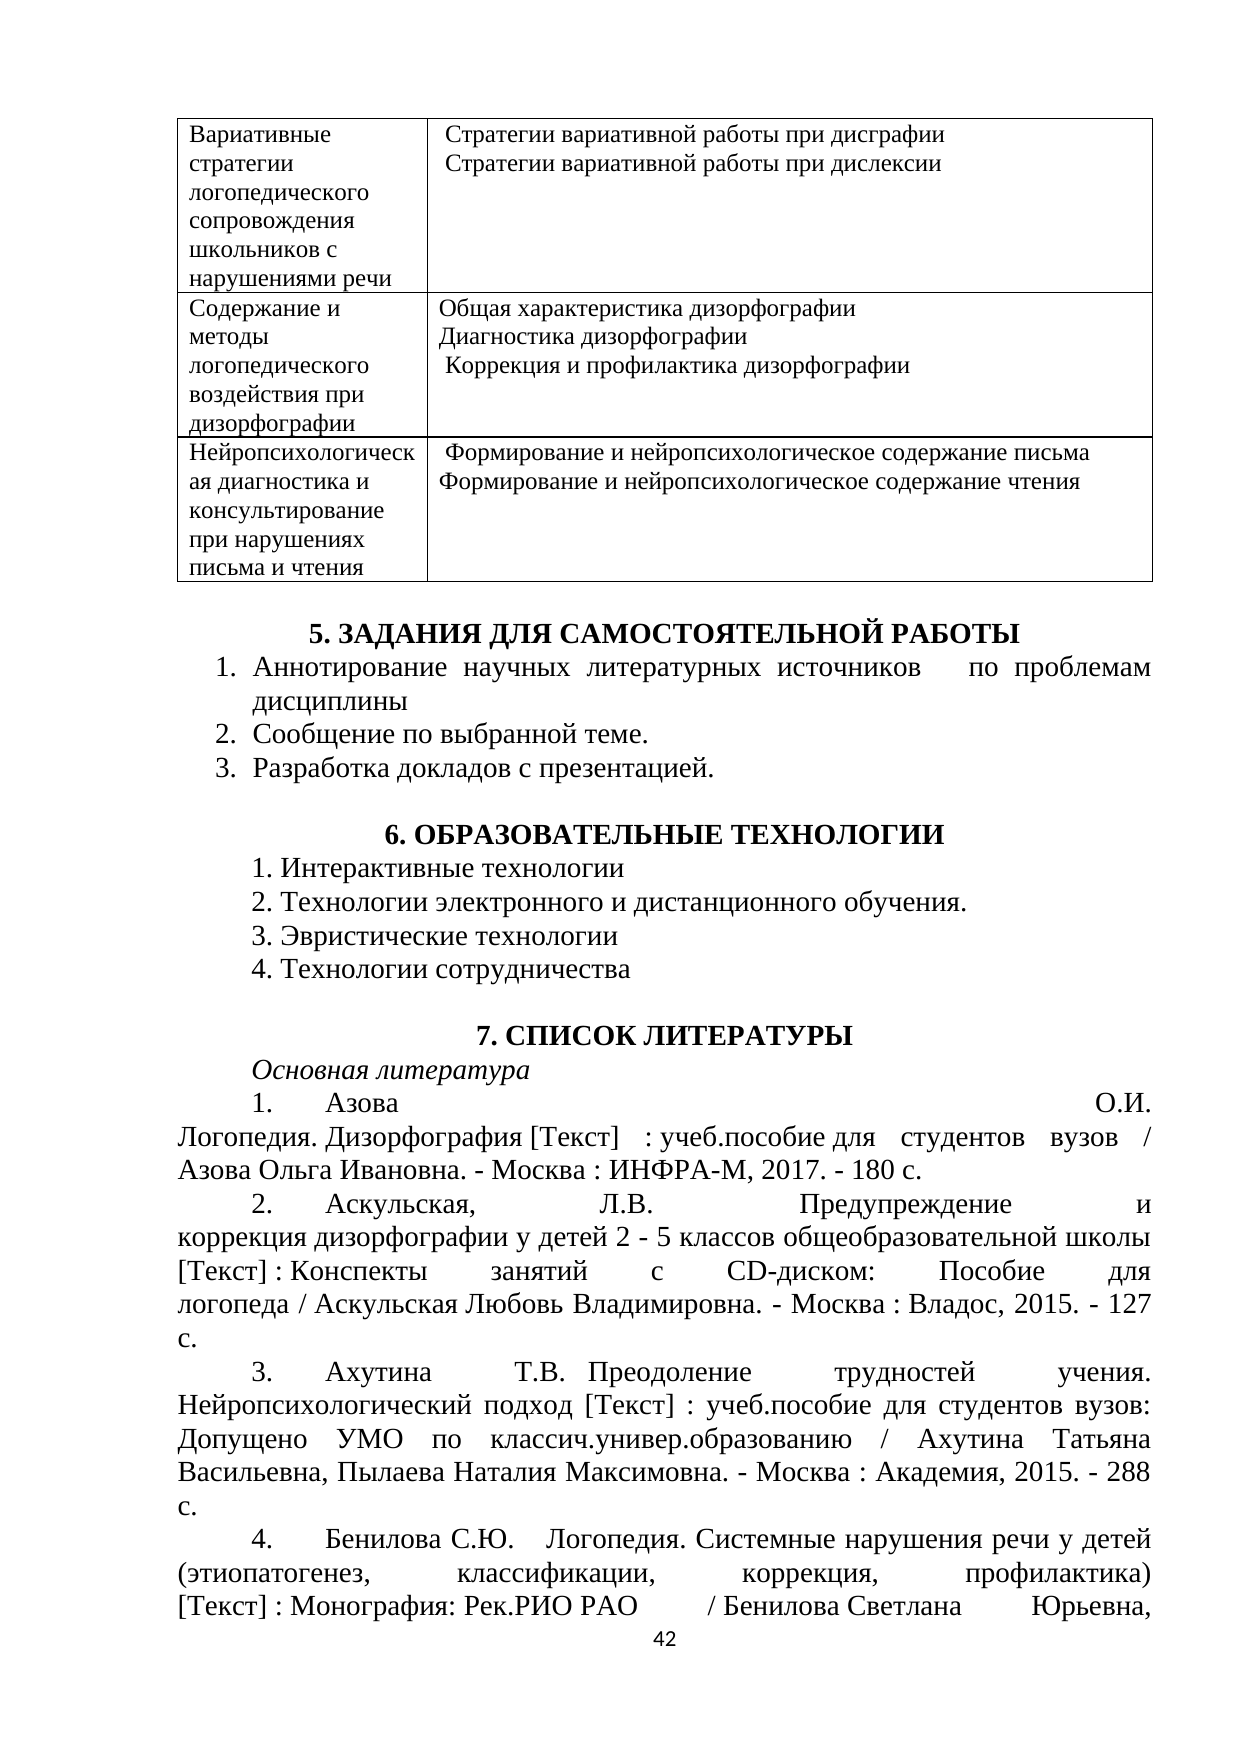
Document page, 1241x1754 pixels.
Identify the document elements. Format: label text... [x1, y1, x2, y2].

text 4. Технологии сотрудничества [177, 951, 1152, 985]
text 1. Интерактивные технологии [177, 851, 1152, 884]
list Ахутина Т.В. Преодоление трудностей учения. Нейропсихологический подход [Текст] : учеб.пособие для студентов вузов: Допущено УМО по классич.универ.образованию / Ахутина Татьяна Васильевна, Пылаева Наталия Максимовна. - Москва : Академия, 2015. - 288 с. [177, 1354, 1152, 1521]
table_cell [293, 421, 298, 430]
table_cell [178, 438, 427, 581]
list Аннотирование научных литературных источников по проблемам дисциплины [215, 649, 1152, 716]
text 6. Образовательные технологии [177, 817, 1152, 851]
text 5. Задания для самостоятельной работы [177, 616, 1152, 649]
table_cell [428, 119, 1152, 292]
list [177, 1521, 1152, 1622]
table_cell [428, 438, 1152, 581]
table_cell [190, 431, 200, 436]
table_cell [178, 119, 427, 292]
list Сообщение по выбранной теме. [215, 716, 1152, 750]
list Азова О.И. Логопедия. Дизорфография [Текст] : учеб.пособие для студентов вузов / Азова Ольга Ивановна. - Москва : ИНФРА-М, 2017. - 180 с. [177, 1085, 1152, 1186]
list Разработка докладов с презентацией. [215, 750, 1152, 783]
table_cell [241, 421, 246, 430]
text 3. Эвристические технологии [177, 918, 1152, 951]
text Основная литература [177, 1052, 1152, 1085]
text 7. Список литературы [177, 1018, 1152, 1052]
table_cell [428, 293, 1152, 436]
text 2. Технологии электронного и дистанционного обучения. [177, 884, 1152, 918]
list Аскульская, Л.В. Предупреждение и коррекция дизорфографии у детей 2 - 5 классов общеобразовательной школы [Текст] : Конспекты занятий с CD-диском: Пособие для логопеда / Аскульская Любовь Владимировна. - Москва : Владос, 2015. - 127 с. [177, 1186, 1152, 1354]
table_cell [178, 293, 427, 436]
